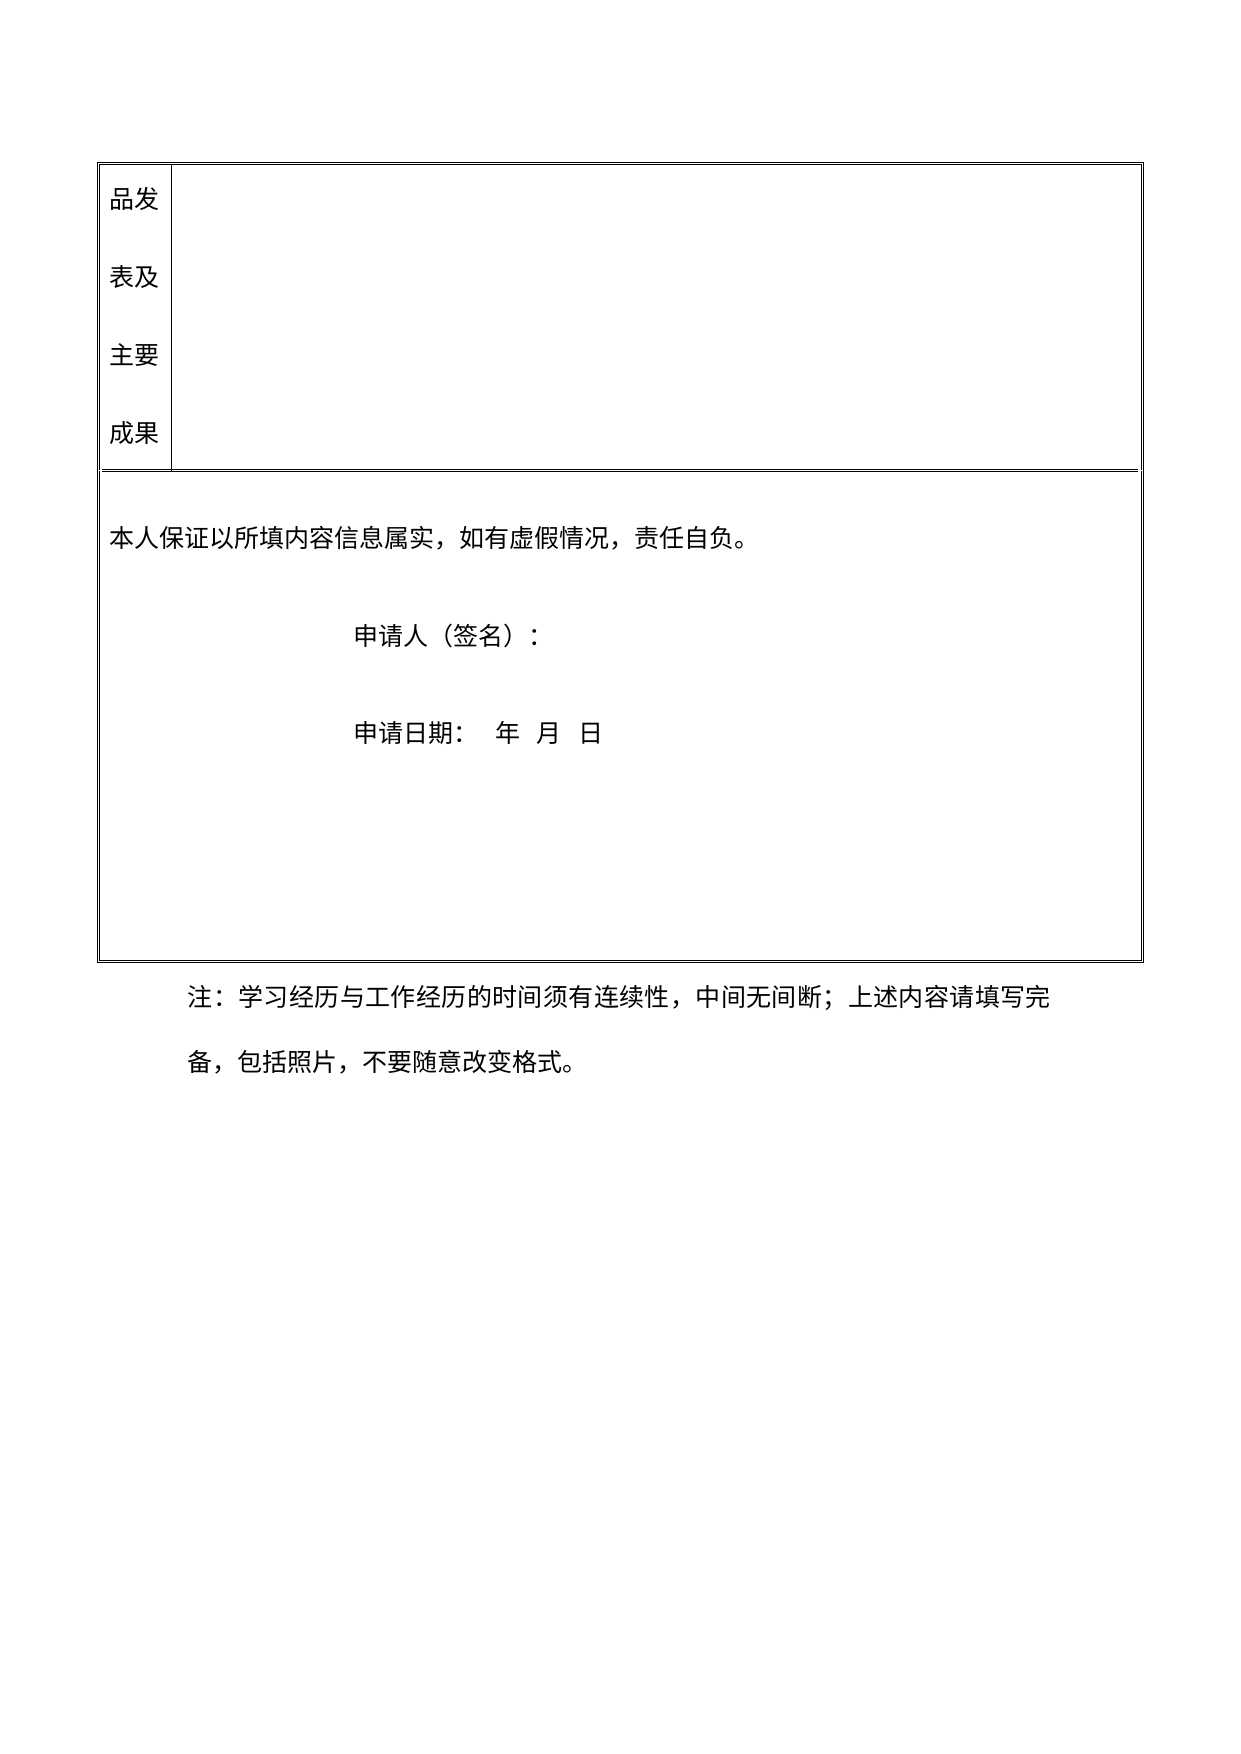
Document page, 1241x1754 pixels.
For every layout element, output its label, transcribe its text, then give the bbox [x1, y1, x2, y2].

table_cell 本人保证以所填内容信息属实，如有虚假情况，责任自负。 申请人（签名）： 申请日期： 年 月 日 [98, 469, 1142, 959]
text 注：学习经历与工作经历的时间须有连续性，中间无间断；上述内容请填写完备，包括照片，不要随意改变格式。 [187, 963, 1053, 1093]
table_cell 科研科技或作品发表及主要成果 [100, 165, 171, 469]
table_cell [172, 165, 1141, 469]
